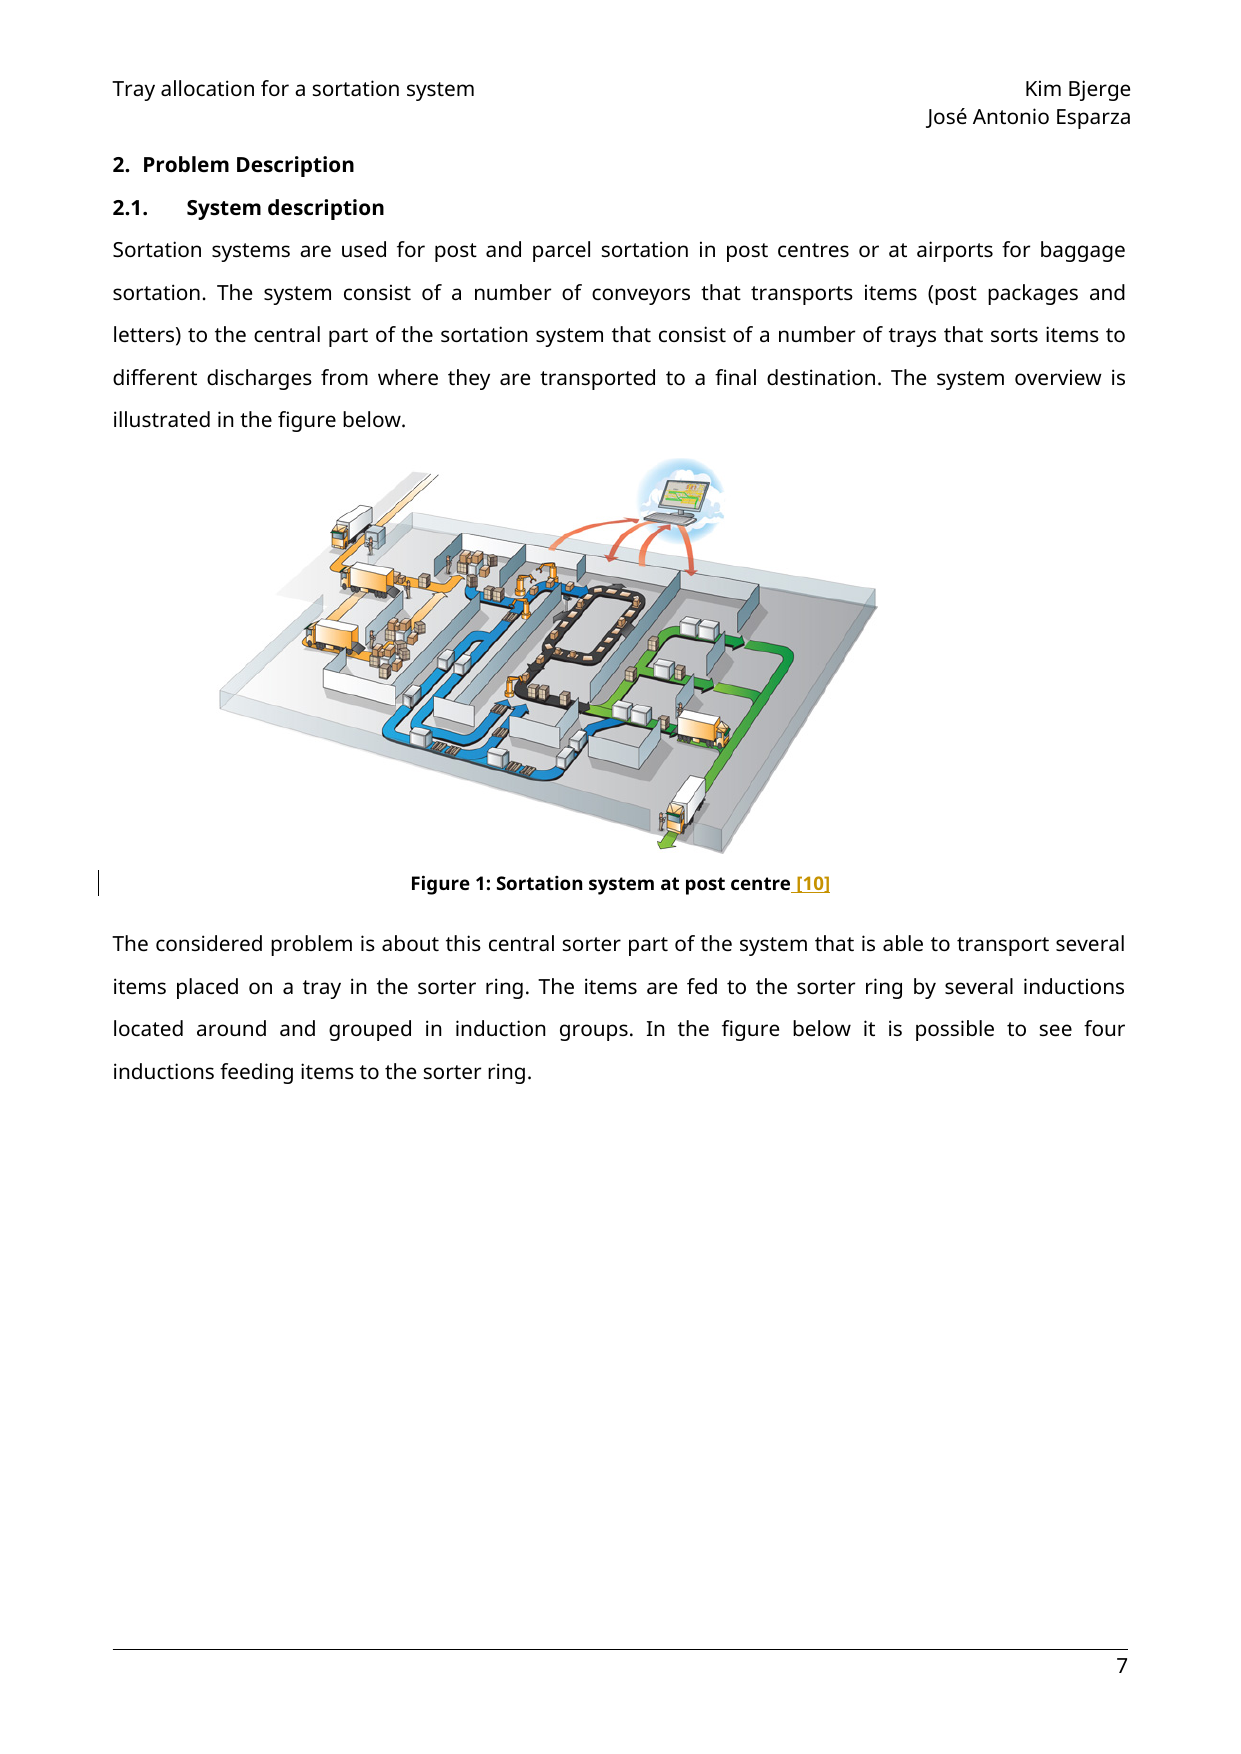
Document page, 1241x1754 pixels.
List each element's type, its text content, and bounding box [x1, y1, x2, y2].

subtitle Problem Description [112, 150, 1128, 178]
text The considered problem is about this central sorter part of the system that is able to transport several items placed on a tray in the sorter ring. The items are fed to the sorter ring by several inductions located around and grouped in induction groups. In the figure below it is possible to see four inductions feeding items to the sorter ring. [112, 929, 1128, 1086]
text Figure 1: Sortation system at post centre [112, 870, 1128, 896]
picture [208, 448, 882, 856]
text Sortation systems are used for post and parcel sortation in post centres or at airports for baggage sortation. The system consist of a number of conveyors that transports items (post packages and letters) to the central part of the sortation system that consist of a number of trays that sorts items to different discharges from where they are transported to a final destination. The system overview is illustrated in the figure below. [112, 235, 1128, 434]
subtitle System description [112, 193, 1128, 221]
